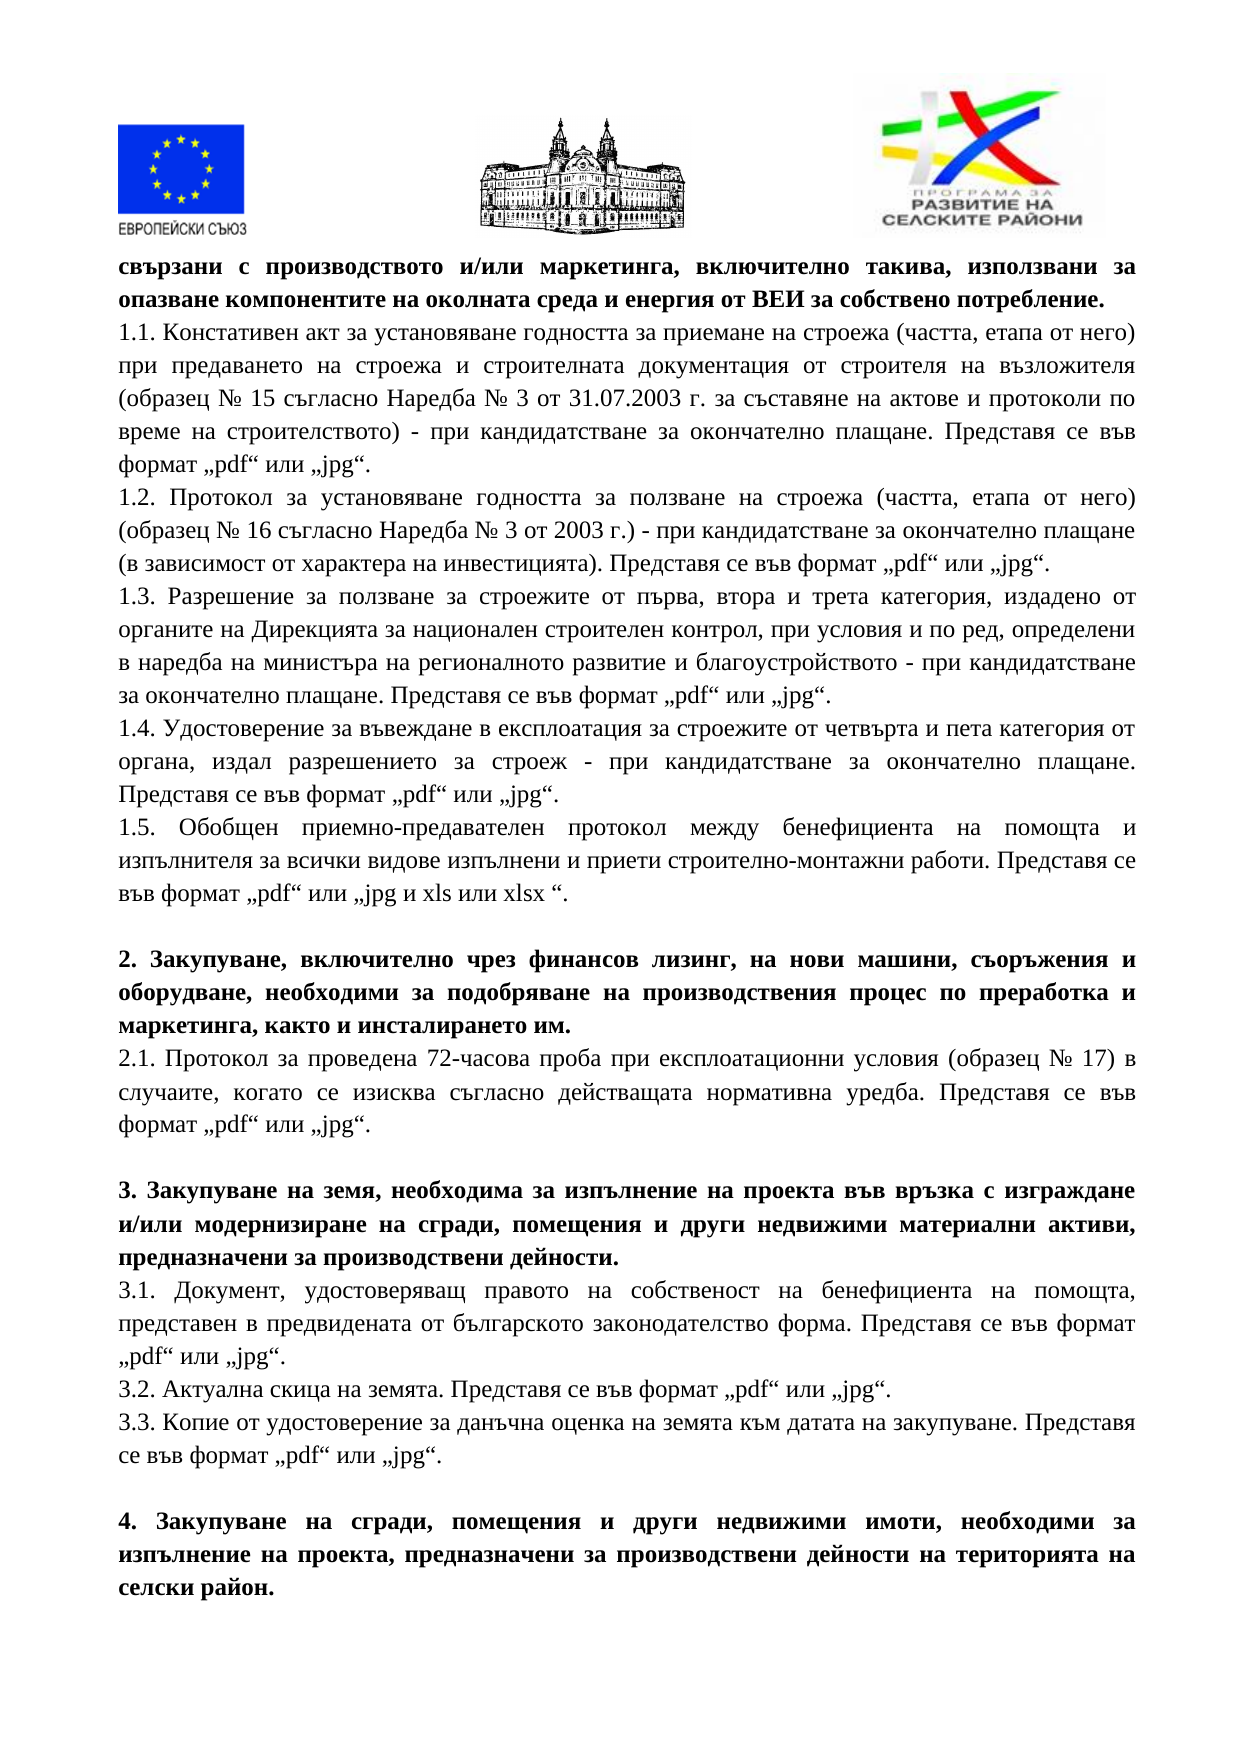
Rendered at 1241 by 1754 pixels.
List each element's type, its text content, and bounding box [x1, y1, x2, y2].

picture [118, 123, 248, 238]
text 3.2. Актуална скица на земята. Представя се във формат „pdf“ или „jpg“. [118, 1374, 1137, 1402]
text 1.3. Разрешение за ползване за строежите от първа, втора и трета категория, издадено от органите на Дирекцията за национален строителен контрол, при условия и по ред, определени в наредба на министъра на регионалното развитие и благоустройството - при кандидатстване за окончателно плащане. Представя се във формат „pdf“ или „jpg“. [118, 581, 1137, 709]
text 2.1. Протокол за проведена 72-часова проба при експлоатационни условия (образец № 17) в случаите, когато се изисква съгласно действащата нормативна уредба. Представя се във формат „pdf“ или „jpg“. [118, 1043, 1137, 1138]
text 1.4. Удостоверение за въвеждане в експлоатация за строежите от четвърта и пета категория от органа, издал разрешението за строеж - при кандидатстване за окончателно плащане. Представя се във формат „pdf“ или „jpg“. [118, 713, 1137, 808]
text 1.5. Обобщен приемно-предавателен протокол между бенефициента на помощта и изпълнителя за всички видове изпълнени и приети строително-монтажни работи. Представя се във формат „pdf“ или „jpg и xls или xlsx “. [118, 812, 1137, 907]
text 3.1. Документ, удостоверяващ правото на собственост на бенефициента на помощта, представен в предвидената от българското законодателство форма. Представя се във формат „pdf“ или „jpg“. [118, 1275, 1137, 1369]
picture [852, 73, 1106, 238]
text 1.2. Протокол за установяване годността за ползване на строежа (частта, етапа от него) (образец № 16 съгласно Наредба № 3 от 2003 г.) - при кандидатстване за окончателно плащане (в зависимост от характера на инвестицията). Представя се във формат „pdf“ или „jpg“. [118, 482, 1137, 577]
text 1.1. Констативен акт за установяване годността за приемане на строежа (частта, етапа от него) при предаването на строежа и строителната документация от строителя на възложителя (образец № 15 съгласно Наредба № 3 от 31.07.2003 г. за съставяне на актове и протоколи по време на строителството) - при кандидатстване за окончателно плащане. Представя се във формат „pdf“ или „jpg“. [118, 317, 1137, 478]
text 3. Закупуване на земя, необходима за изпълнение на проекта във връзка с изграждане и/или модернизиране на сгради, помещения и други недвижими материални активи, предназначени за производствени дейности. [118, 1176, 1137, 1270]
text 4. Закупуване на сгради, помещения и други недвижими имоти, необходими за изпълнение на проекта, предназначени за производствени дейности на територията на селски район. [118, 1506, 1137, 1601]
text 2. Закупуване, включително чрез финансов лизинг, на нови машини, съоръжения и оборудване, необходими за подобряване на производствения процес по преработка и маркетинга, както и инсталирането им. [118, 944, 1137, 1039]
picture [475, 115, 693, 238]
text 3.3. Копие от удостоверение за данъчна оценка на земята към датата на закупуване. Представя се във формат „pdf“ или „jpg“. [118, 1407, 1137, 1468]
